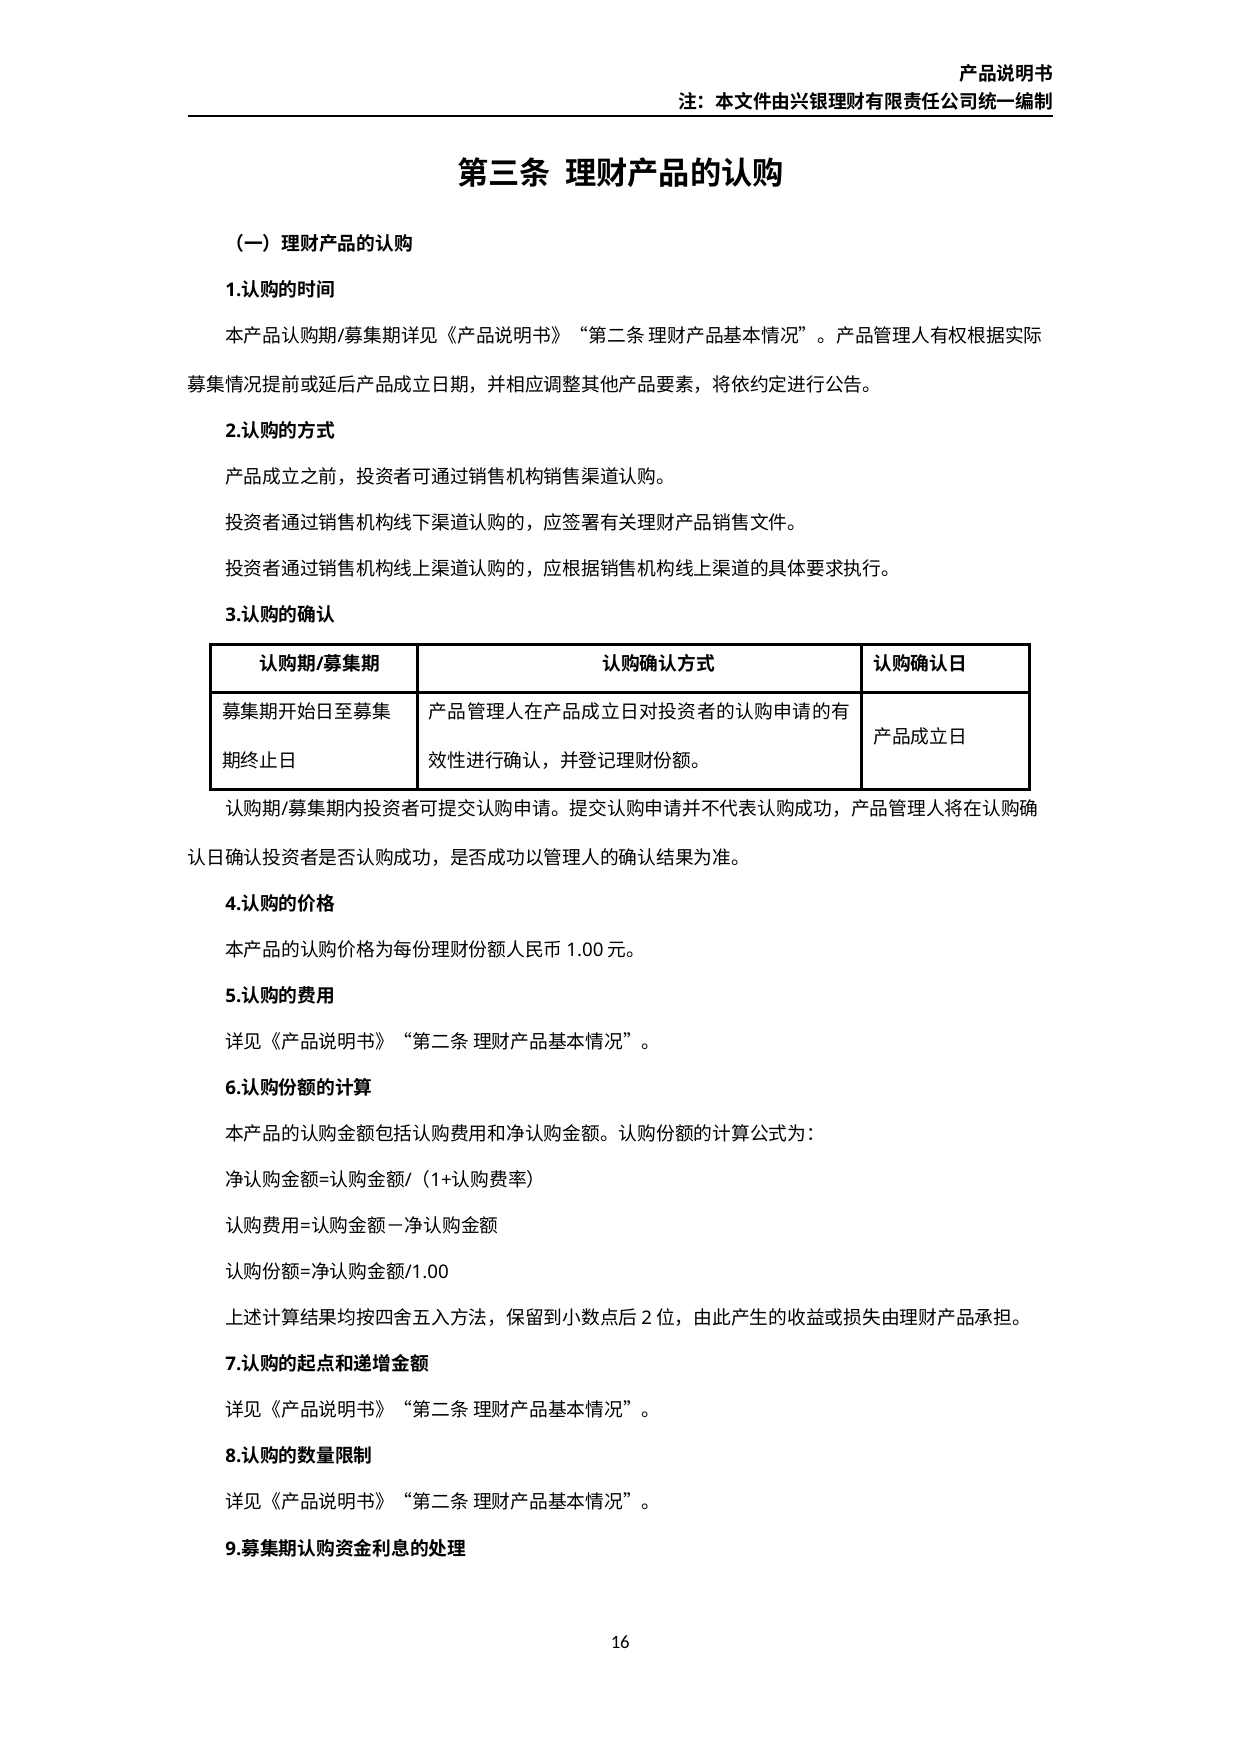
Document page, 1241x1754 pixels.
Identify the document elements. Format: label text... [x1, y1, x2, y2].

text 上述计算结果均按四舍五入方法，保留到小数点后2位，由此产生的收益或损失由理财产品承担。 [187, 1300, 1053, 1333]
text 1.认购的时间 [187, 272, 1053, 304]
table_cell 募集期开始日至募集期终止日 [212, 694, 416, 788]
table_header 认购期/募集期 [212, 646, 416, 691]
text 详见《产品说明书》“第二条 理财产品基本情况”。 [187, 1484, 1053, 1517]
text 认购期/募集期内投资者可提交认购申请。提交认购申请并不代表认购成功，产品管理人将在认购确认日确认投资者是否认购成功，是否成功以管理人的确认结果为准。 [187, 791, 1053, 872]
text 本产品认购期/募集期详见《产品说明书》“第二条 理财产品基本情况”。产品管理人有权根据实际募集情况提前或延后产品成立日期，并相应调整其他产品要素，将依约定进行公告。 [187, 318, 1053, 399]
text 本产品的认购金额包括认购费用和净认购金额。认购份额的计算公式为： [187, 1116, 1053, 1149]
table_cell 产品成立日 [863, 694, 1028, 788]
text 认购份额=净认购金额/1.00 [187, 1254, 1053, 1287]
text 2.认购的方式 [187, 413, 1053, 445]
text 投资者通过销售机构线下渠道认购的，应签署有关理财产品销售文件。 [187, 505, 1053, 537]
text 产品成立之前，投资者可通过销售机构销售渠道认购。 [187, 459, 1053, 491]
text 投资者通过销售机构线上渠道认购的，应根据销售机构线上渠道的具体要求执行。 [187, 551, 1053, 583]
text 3.认购的确认 [187, 597, 1053, 629]
text 本产品的认购价格为每份理财份额人民币1.00元。 [187, 932, 1053, 964]
text 9.募集期认购资金利息的处理 [187, 1531, 1053, 1563]
text 6.认购份额的计算 [187, 1070, 1053, 1103]
text 4.认购的价格 [187, 886, 1053, 918]
text 净认购金额=认购金额/（1+认购费率） [187, 1162, 1053, 1195]
table_cell 产品管理人在产品成立日对投资者的认购申请的有效性进行确认，并登记理财份额。 [419, 694, 860, 788]
text 详见《产品说明书》“第二条 理财产品基本情况”。 [187, 1392, 1053, 1425]
text 5.认购的费用 [187, 978, 1053, 1011]
text 认购费用=认购金额－净认购金额 [187, 1208, 1053, 1241]
table_header 认购确认方式 [419, 646, 860, 691]
text 7.认购的起点和递增金额 [187, 1346, 1053, 1379]
text 详见《产品说明书》“第二条 理财产品基本情况”。 [187, 1024, 1053, 1057]
table_header 认购确认日 [863, 646, 1028, 691]
text （一）理财产品的认购 [187, 226, 1053, 258]
text 8.认购的数量限制 [187, 1438, 1053, 1471]
subtitle 第三条 理财产品的认购 [187, 138, 1053, 203]
